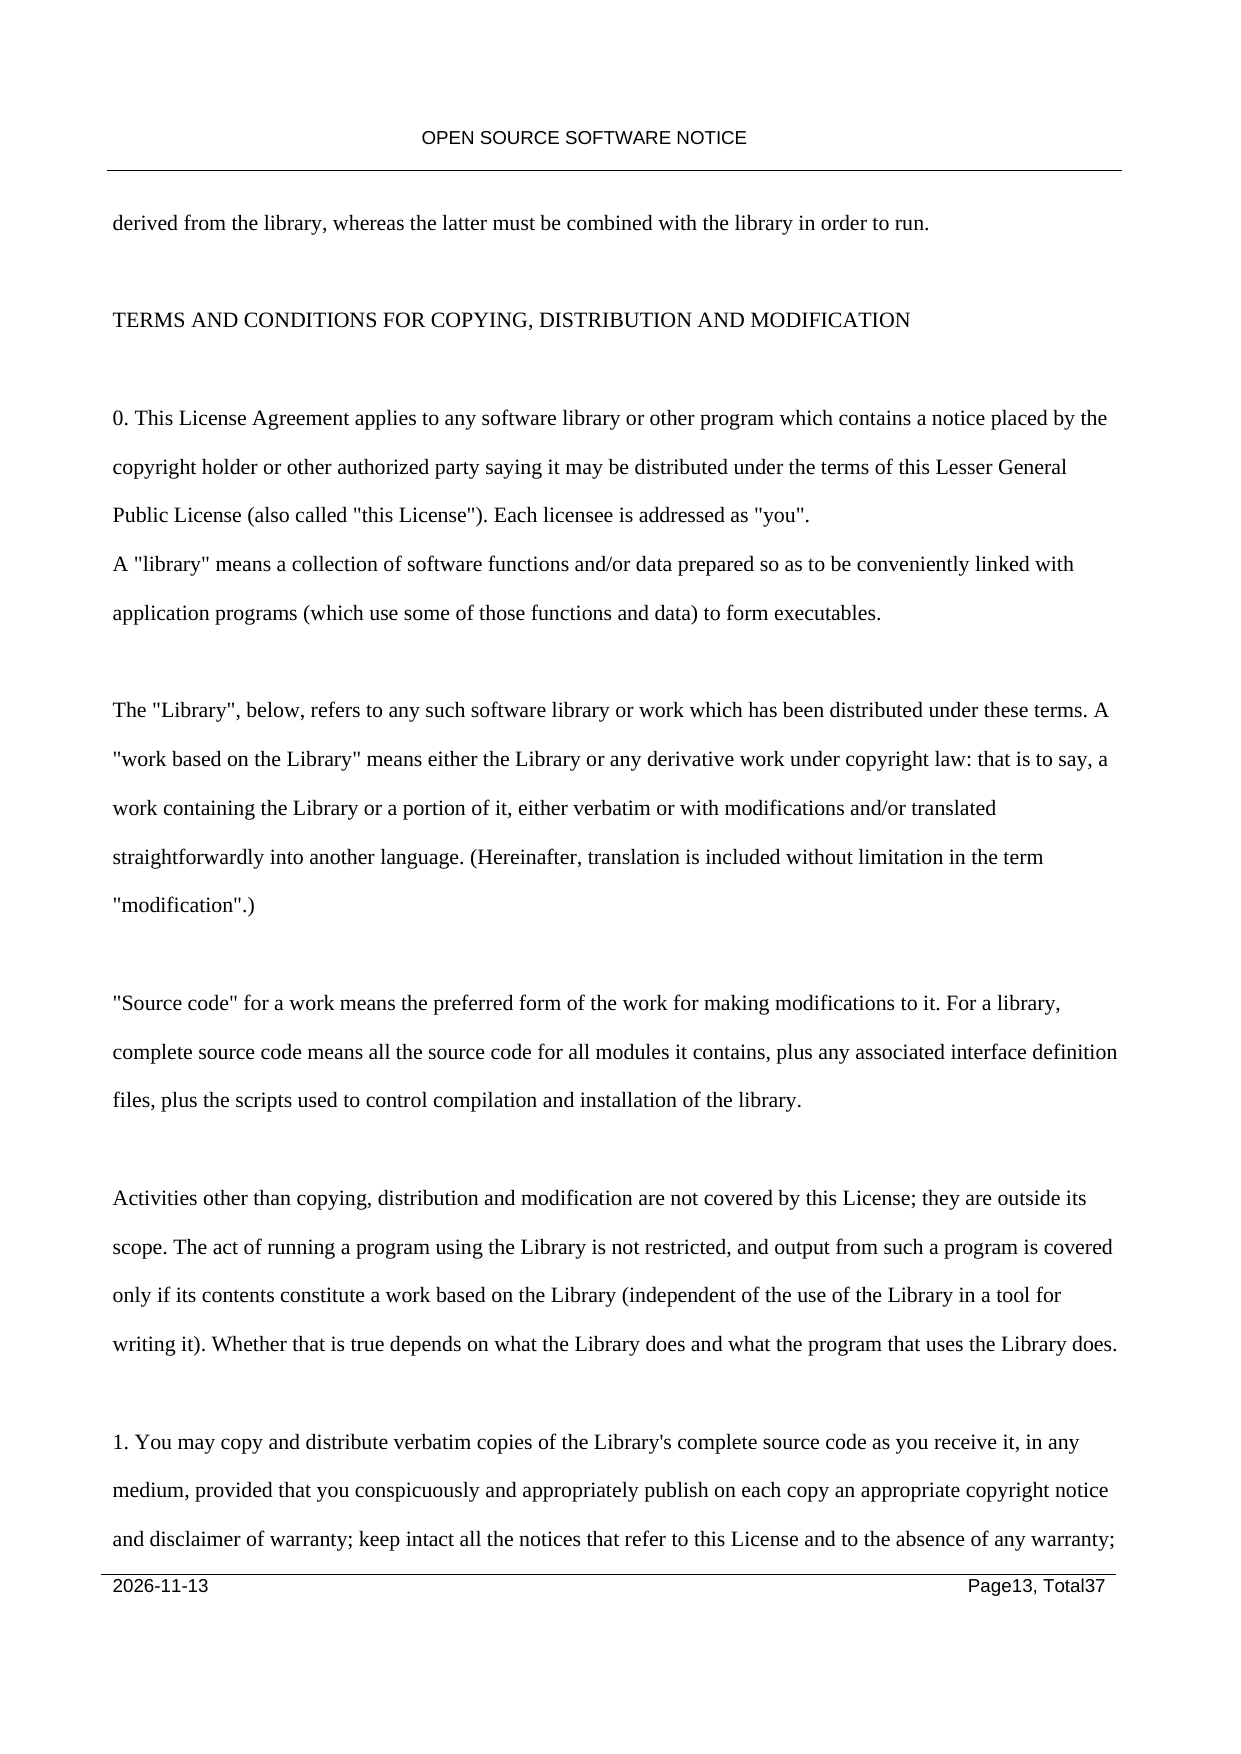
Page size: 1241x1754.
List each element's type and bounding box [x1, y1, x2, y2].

text [112, 206, 1128, 1555]
